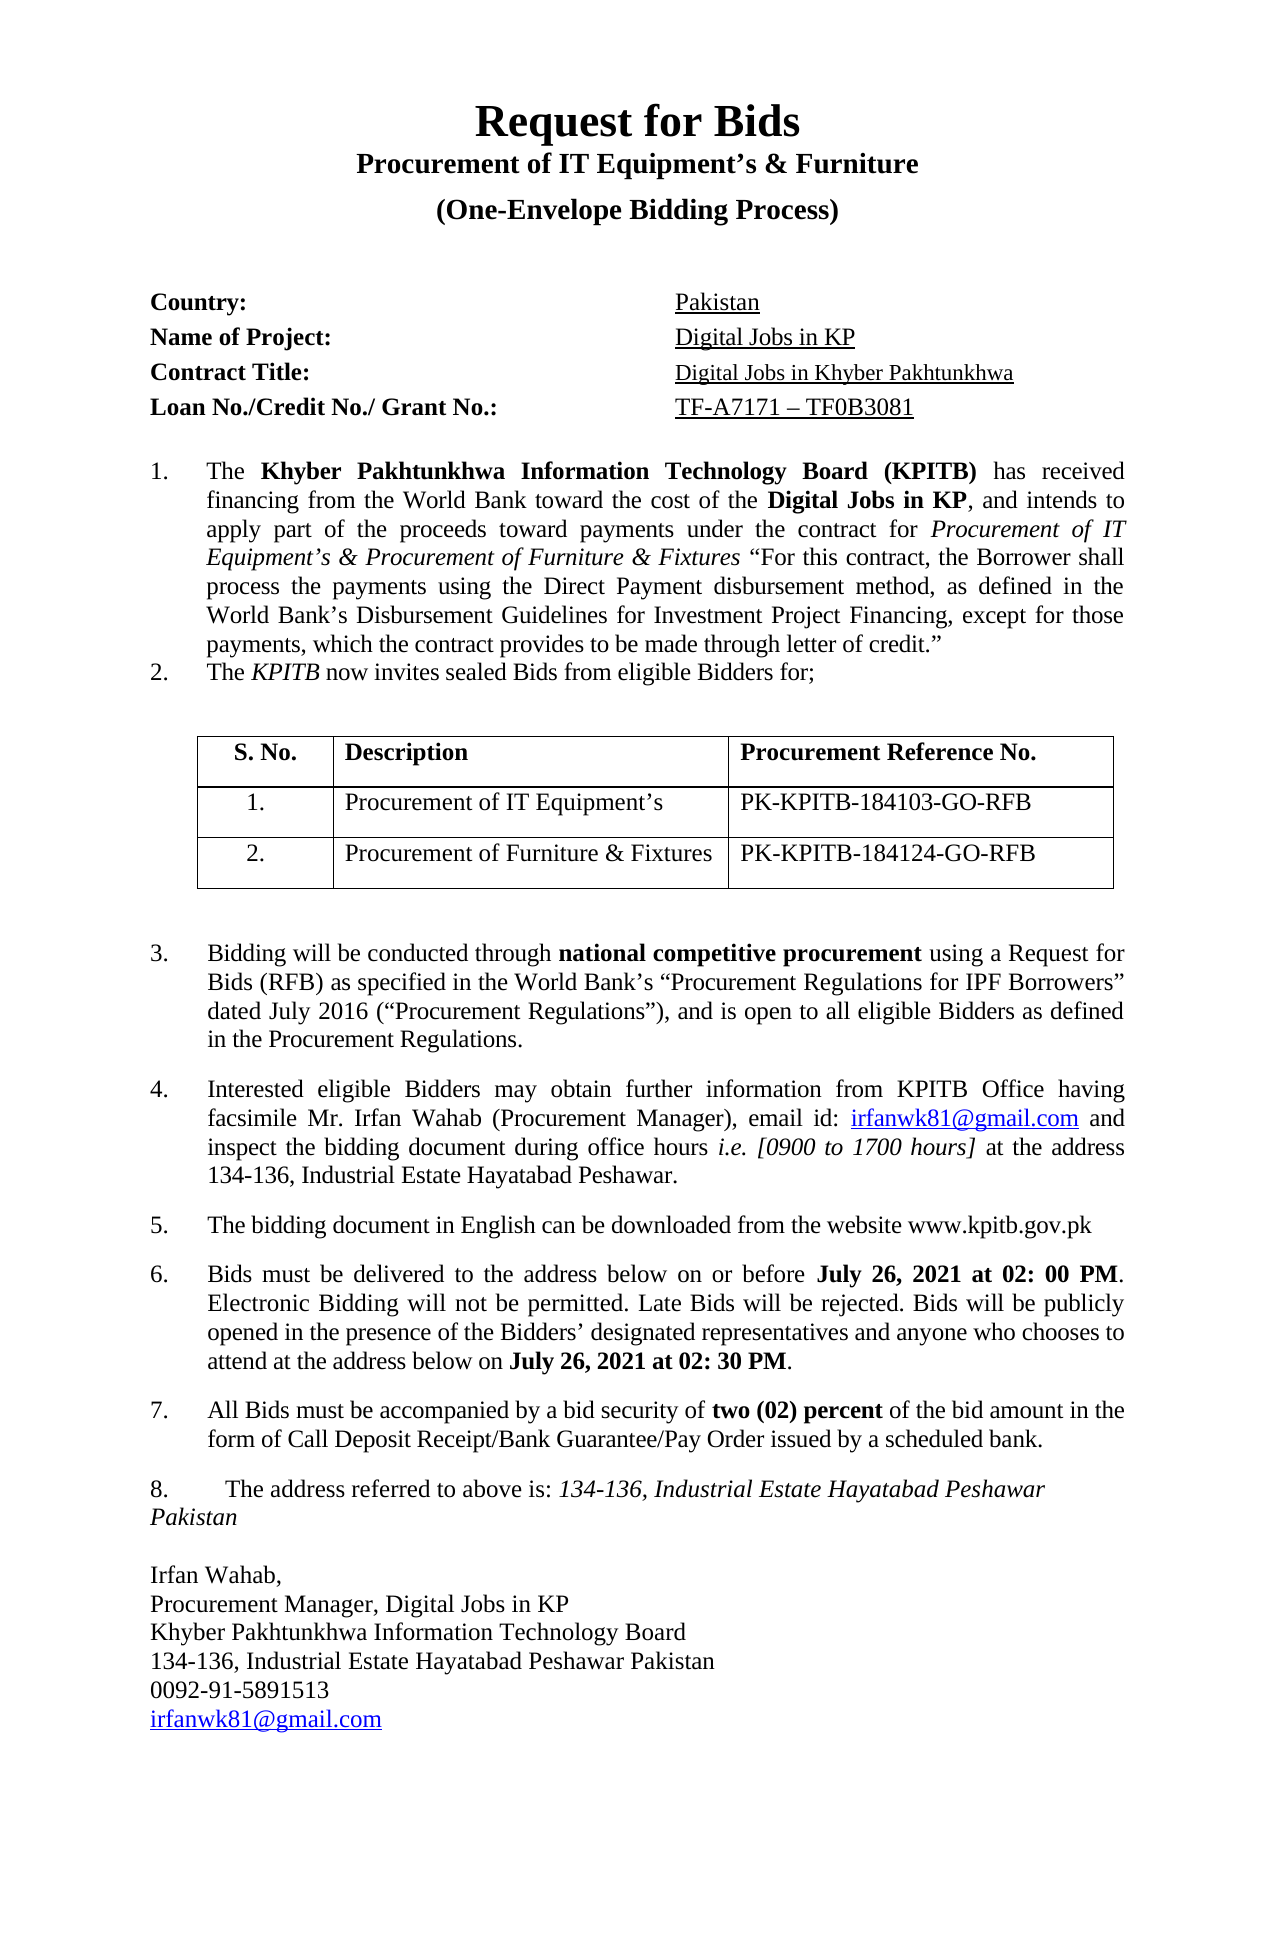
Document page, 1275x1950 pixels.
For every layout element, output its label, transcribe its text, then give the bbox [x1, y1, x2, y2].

table_header Description [334, 737, 728, 786]
text 4. Interested eligible Bidders may obtain further information from KPITB Office having facsimile Mr. Irfan Wahab (Procurement Manager), email id: irfanwk81@gmail.com and inspect the bidding document during office hours i.e. [0900 to 1700 hours] at the address 134-136, Industrial Estate Hayatabad Peshawar. [150, 1074, 1125, 1189]
table_cell PK-KPITB-184124-GO-RFB [729, 838, 1113, 888]
text 134-136, Industrial Estate Hayatabad Peshawar Pakistan [150, 1646, 1125, 1675]
table_cell PK-KPITB-184103-GO-RFB [729, 788, 1113, 837]
text Contract Title: Digital Jobs in Khyber Pakhtunkhwa [150, 357, 1125, 386]
text Country: Pakistan [150, 287, 1125, 316]
table_cell Procurement of Furniture & Fixtures [334, 838, 728, 888]
text Khyber Pakhtunkhwa Information Technology Board [150, 1617, 1125, 1646]
table_header S. No. [198, 737, 333, 786]
subtitle (One-Envelope Bidding Process) [150, 192, 1125, 226]
table_cell [198, 788, 333, 837]
text Procurement Manager, Digital Jobs in KP [150, 1589, 1125, 1617]
text 5. The bidding document in English can be downloaded from the website www.kpitb.gov.pk [150, 1210, 1125, 1239]
list The Khyber Pakhtunkhwa Information Technology Board (KPITB) has received financing from the World Bank toward the cost of the Digital Jobs in KP, and intends to apply part of the proceeds toward payments under the contract for Procurement of IT Equipment’s & Procurement of Furniture & Fixtures “For this contract, the Borrower shall process the payments using the Direct Payment disbursement method, as defined in the World Bank’s Disbursement Guidelines for Investment Project Financing, except for those payments, which the contract provides to be made through letter of credit.” [150, 456, 1125, 657]
text 7. All Bids must be accompanied by a bid security of two (02) percent of the bid amount in the form of Call Deposit Receipt/Bank Guarantee/Pay Order issued by a scheduled bank. [150, 1395, 1125, 1453]
table_header Procurement Reference No. [729, 737, 1113, 786]
text 0092-91-5891513 [150, 1675, 1125, 1704]
text 6. Bids must be delivered to the address below on or before July 26, 2021 at 02: 00 PM. Electronic Bidding will not be permitted. Late Bids will be rejected. Bids will be publicly opened in the presence of the Bidders’ designated representatives and anyone who chooses to attend at the address below on July 26, 2021 at 02: 30 PM. [150, 1259, 1125, 1374]
list The KPITB now invites sealed Bids from eligible Bidders for; [150, 657, 1125, 686]
table_cell Procurement of IT Equipment’s [334, 788, 728, 837]
text irfanwk81@gmail.com [150, 1704, 1125, 1732]
text 8. The address referred to above is: 134-136, Industrial Estate Hayatabad Peshawar Pakistan [150, 1474, 1125, 1531]
text Irfan Wahab, [150, 1560, 1125, 1589]
subtitle Request for Bids [150, 94, 1125, 146]
text 3. Bidding will be conducted through national competitive procurement using a Request for Bids (RFB) as specified in the World Bank’s “Procurement Regulations for IPF Borrowers” dated July 2016 (“Procurement Regulations”), and is open to all eligible Bidders as defined in the Procurement Regulations. [150, 938, 1125, 1053]
text Name of Project: Digital Jobs in KP [150, 322, 1125, 351]
subtitle Procurement of IT Equipment’s & Furniture [150, 146, 1125, 180]
text Loan No./Credit No./ Grant No.: TF-A7171 – TF0B3081 [150, 392, 1125, 421]
table_cell [198, 838, 333, 888]
